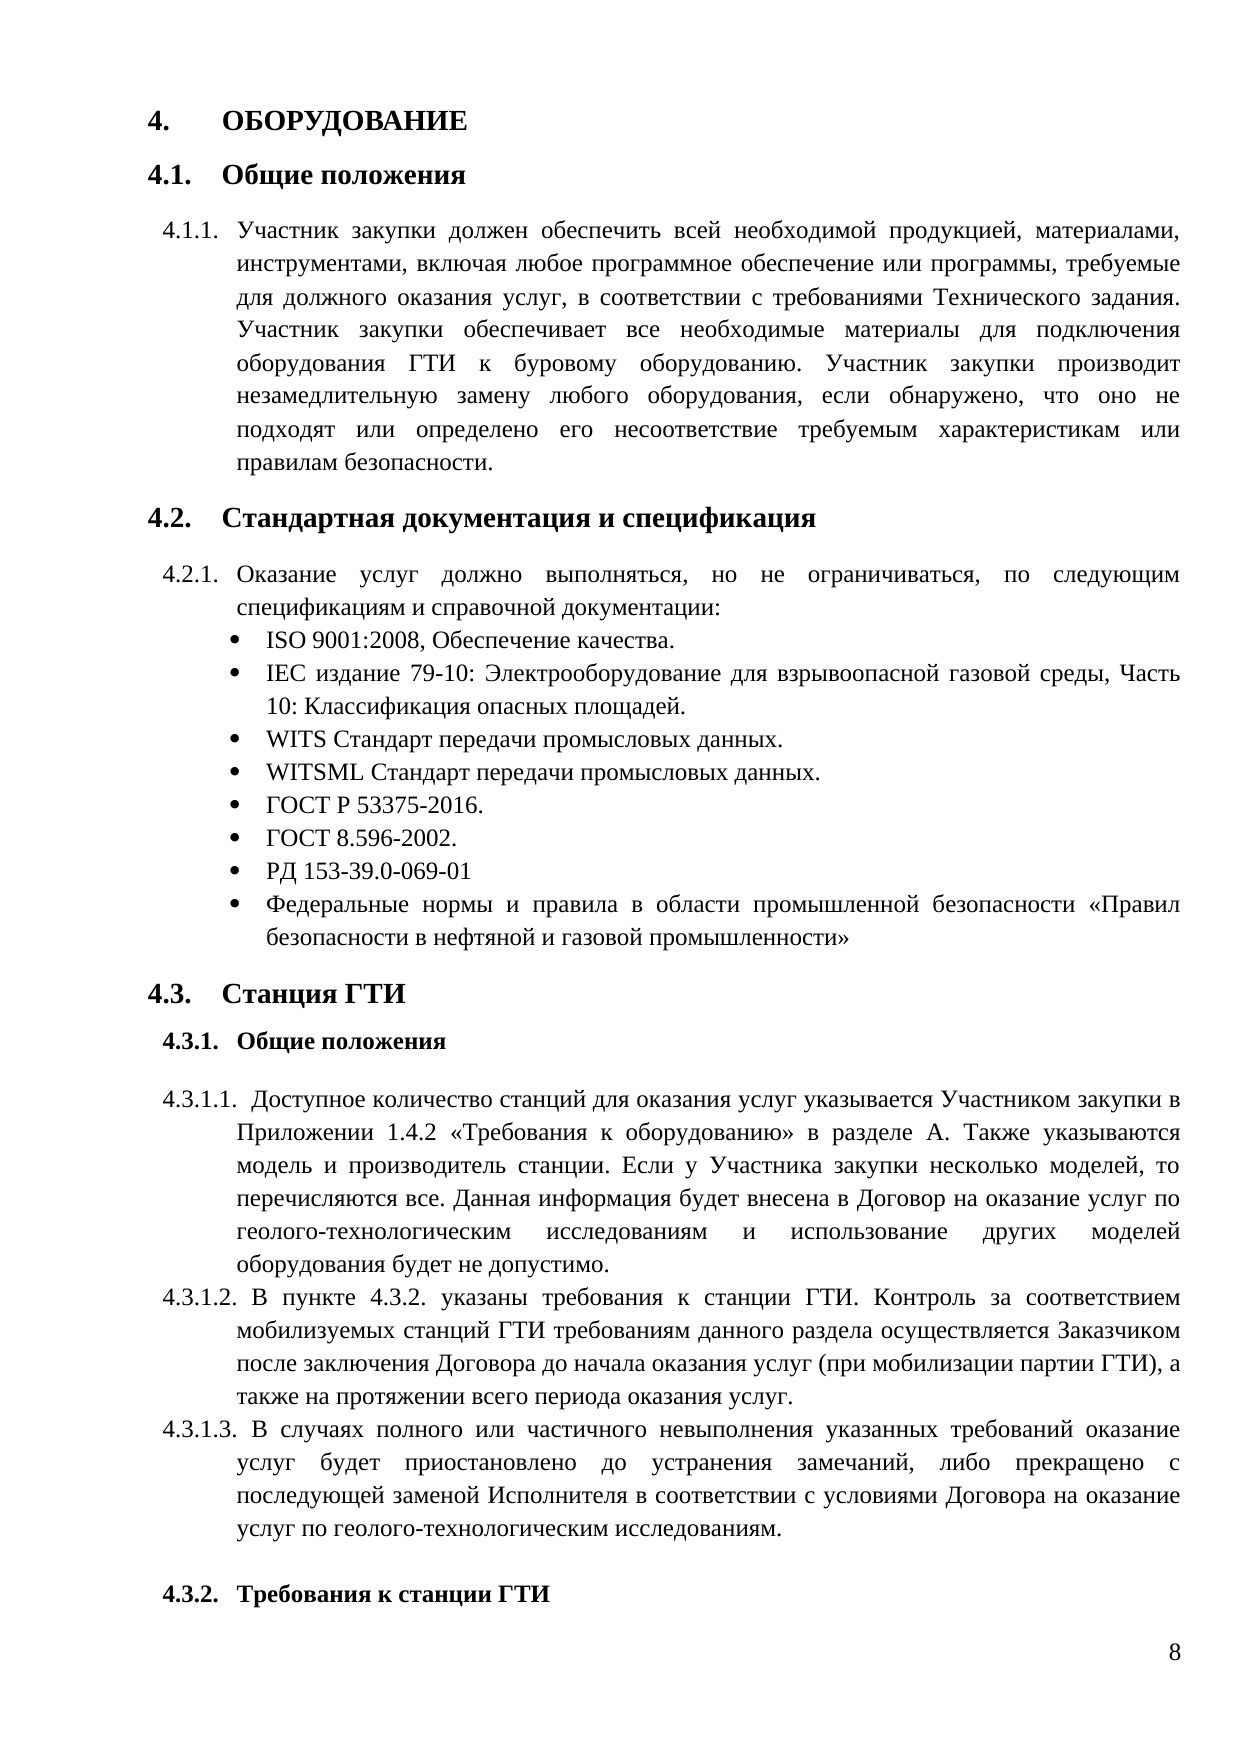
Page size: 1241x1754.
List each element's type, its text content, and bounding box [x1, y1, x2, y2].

list Общие положения [162, 1026, 1181, 1055]
list IEC издание 79-10: Электрооборудование для взрывоопасной газовой среды, Часть 10: Классификация опасных площадей. [230, 658, 1181, 720]
list Участник закупки должен обеспечить всей необходимой продукцией, материалами, инструментами, включая любое программное обеспечение или программы, требуемые для должного оказания услуг, в соответствии с требованиями Технического задания. Участник закупки обеспечивает все необходимые материалы для подключения оборудования ГТИ к буровому оборудованию. Участник закупки производит незамедлительную замену любого оборудования, если обнаружено, что оно не подходят или определено его несоответствие требуемым характеристикам или правилам безопасности. [162, 216, 1181, 475]
subtitle ОБОРУДОВАНИЕ [148, 103, 1181, 136]
list Федеральные нормы и правила в области промышленной безопасности «Правил безопасности в нефтяной и газовой промышленности» [230, 889, 1181, 951]
list Требования к станции ГТИ [162, 1579, 1181, 1608]
list РД 153-39.0-069-01 [230, 856, 1181, 885]
list ГОСТ Р 53375-2016. [230, 790, 1181, 819]
list WITSML Стандарт передачи промысловых данных. [230, 757, 1181, 786]
list ГОСТ 8.596-2002. [230, 823, 1181, 852]
list В пункте 4.3.2. указаны требования к станции ГТИ. Контроль за соответствием мобилизуемых станций ГТИ требованиям данного раздела осуществляется Заказчиком после заключения Договора до начала оказания услуг (при мобилизации партии ГТИ), а также на протяжении всего периода оказания услуг. [162, 1282, 1181, 1410]
list Оказание услуг должно выполняться, но не ограничиваться, по следующим спецификациям и справочной документации: [162, 559, 1181, 621]
list Доступное количество станций для оказания услуг указывается Участником закупки в Приложении 1.4.2 «Требования к оборудованию» в разделе А. Также указываются модель и производитель станции. Если у Участника закупки несколько моделей, то перечисляются все. Данная информация будет внесена в Договор на оказание услуг по геолого-технологическим исследованиям и использование других моделей оборудования будет не допустимо. [162, 1084, 1181, 1278]
subtitle Стандартная документация и спецификация [148, 501, 1181, 534]
list WITS Стандарт передачи промысловых данных. [230, 724, 1181, 753]
subtitle Станция ГТИ [148, 976, 1181, 1010]
subtitle Общие положения [148, 157, 1181, 191]
list ISO 9001:2008, Обеспечение качества. [230, 625, 1181, 654]
list В случаях полного или частичного невыполнения указанных требований оказание услуг будет приостановлено до устранения замечаний, либо прекращено с последующей заменой Исполнителя в соответствии с условиями Договора на оказание услуг по геолого-технологическим исследованиям. [162, 1414, 1181, 1542]
